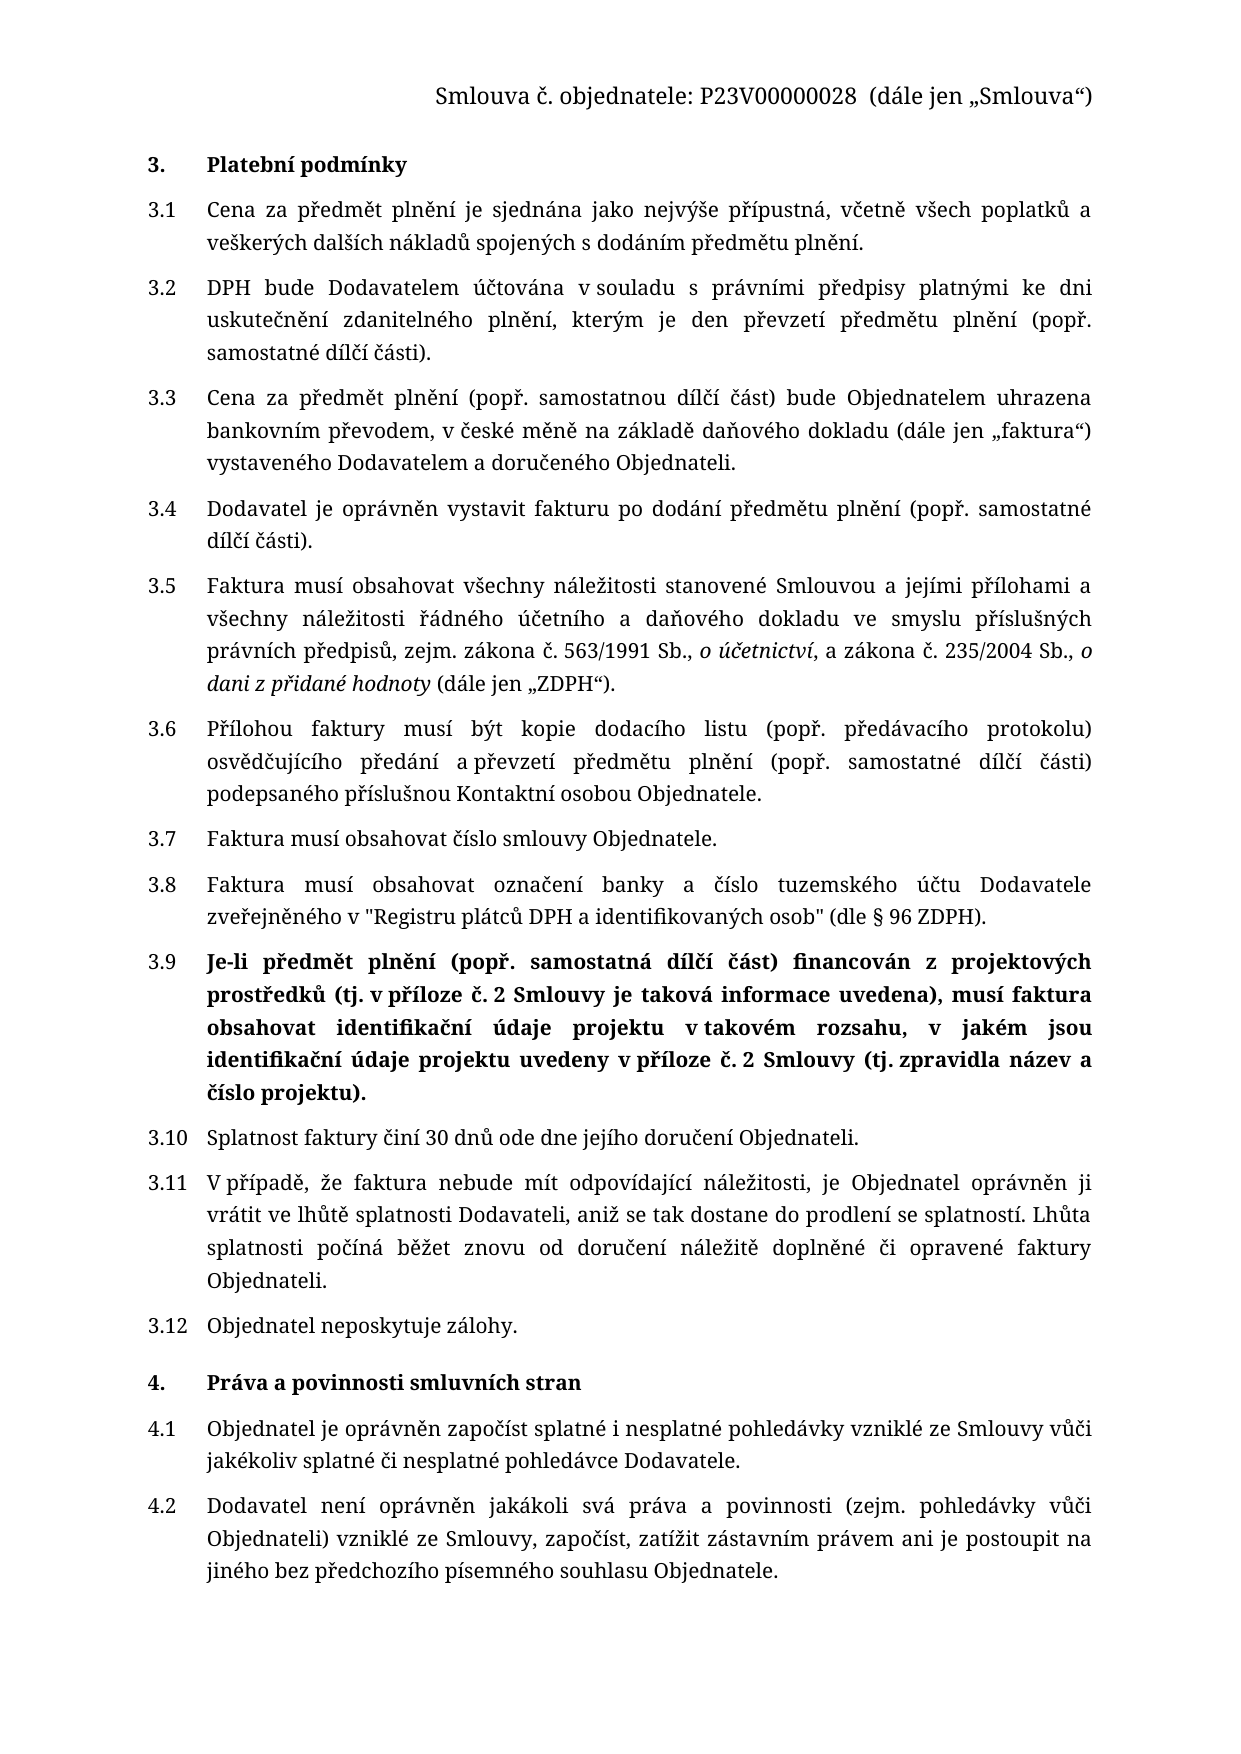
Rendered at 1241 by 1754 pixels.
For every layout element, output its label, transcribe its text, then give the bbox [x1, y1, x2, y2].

list Faktura musí obsahovat všechny náležitosti stanovené Smlouvou a jejími přílohami a všechny náležitosti řádného účetního a daňového dokladu ve smyslu příslušných právních předpisů, zejm. zákona č. 563/1991 Sb., o účetnictví, a zákona č. 235/2004 Sb., o dani z přidané hodnoty (dále jen „ZDPH“). [148, 571, 1093, 698]
list Splatnost faktury činí 30 dnů ode dne jejího doručení Objednateli. [148, 1123, 1093, 1151]
list Faktura musí obsahovat číslo smlouvy Objednatele. [148, 824, 1093, 853]
list Cena za předmět plnění je sjednána jako nejvýše přípustná, včetně všech poplatků a veškerých dalších nákladů spojených s dodáním předmětu plnění. [148, 195, 1093, 256]
list Objednatel neposkytuje zálohy. [148, 1311, 1093, 1339]
list DPH bude Dodavatelem účtována v souladu s právními předpisy platnými ke dni uskutečnění zdanitelného plnění, kterým je den převzetí předmětu plnění (popř. samostatné dílčí části). [148, 273, 1093, 367]
list Faktura musí obsahovat označení banky a číslo tuzemského účtu Dodavatele zveřejněného v "Registru plátců DPH a identifikovaných osob" (dle § 96 ZDPH). [148, 870, 1093, 931]
list Objednatel je oprávněn započíst splatné i nesplatné pohledávky vzniklé ze Smlouvy vůči jakékoliv splatné či nesplatné pohledávce Dodavatele. [148, 1414, 1093, 1475]
list Práva a povinnosti smluvních stran [148, 1368, 1093, 1397]
list Je-li předmět plnění (popř. samostatná dílčí část) financován z projektových prostředků (tj. v příloze č. 2 Smlouvy je taková informace uvedena), musí faktura obsahovat identifikační údaje projektu v takovém rozsahu, v jakém jsou identifikační údaje projektu uvedeny v příloze č. 2 Smlouvy (tj. zpravidla název a číslo projektu). [148, 947, 1093, 1106]
list Platební podmínky [148, 150, 1093, 179]
list V případě, že faktura nebude mít odpovídající náležitosti, je Objednatel oprávněn ji vrátit ve lhůtě splatnosti Dodavateli, aniž se tak dostane do prodlení se splatností. Lhůta splatnosti počíná běžet znovu od doručení náležitě doplněné či opravené faktury Objednateli. [148, 1168, 1093, 1294]
list Přílohou faktury musí být kopie dodacího listu (popř. předávacího protokolu) osvědčujícího předání a převzetí předmětu plnění (popř. samostatné dílčí části) podepsaného příslušnou Kontaktní osobou Objednatele. [148, 714, 1093, 808]
list Dodavatel je oprávněn vystavit fakturu po dodání předmětu plnění (popř. samostatné dílčí části). [148, 494, 1093, 555]
list Cena za předmět plnění (popř. samostatnou dílčí část) bude Objednatelem uhrazena bankovním převodem, v české měně na základě daňového dokladu (dále jen „faktura“) vystaveného Dodavatelem a doručeného Objednateli. [148, 383, 1093, 477]
list Dodavatel není oprávněn jakákoli svá práva a povinnosti (zejm. pohledávky vůči Objednateli) vzniklé ze Smlouvy, započíst, zatížit zástavním právem ani je postoupit na jiného bez předchozího písemného souhlasu Objednatele. [148, 1491, 1093, 1585]
